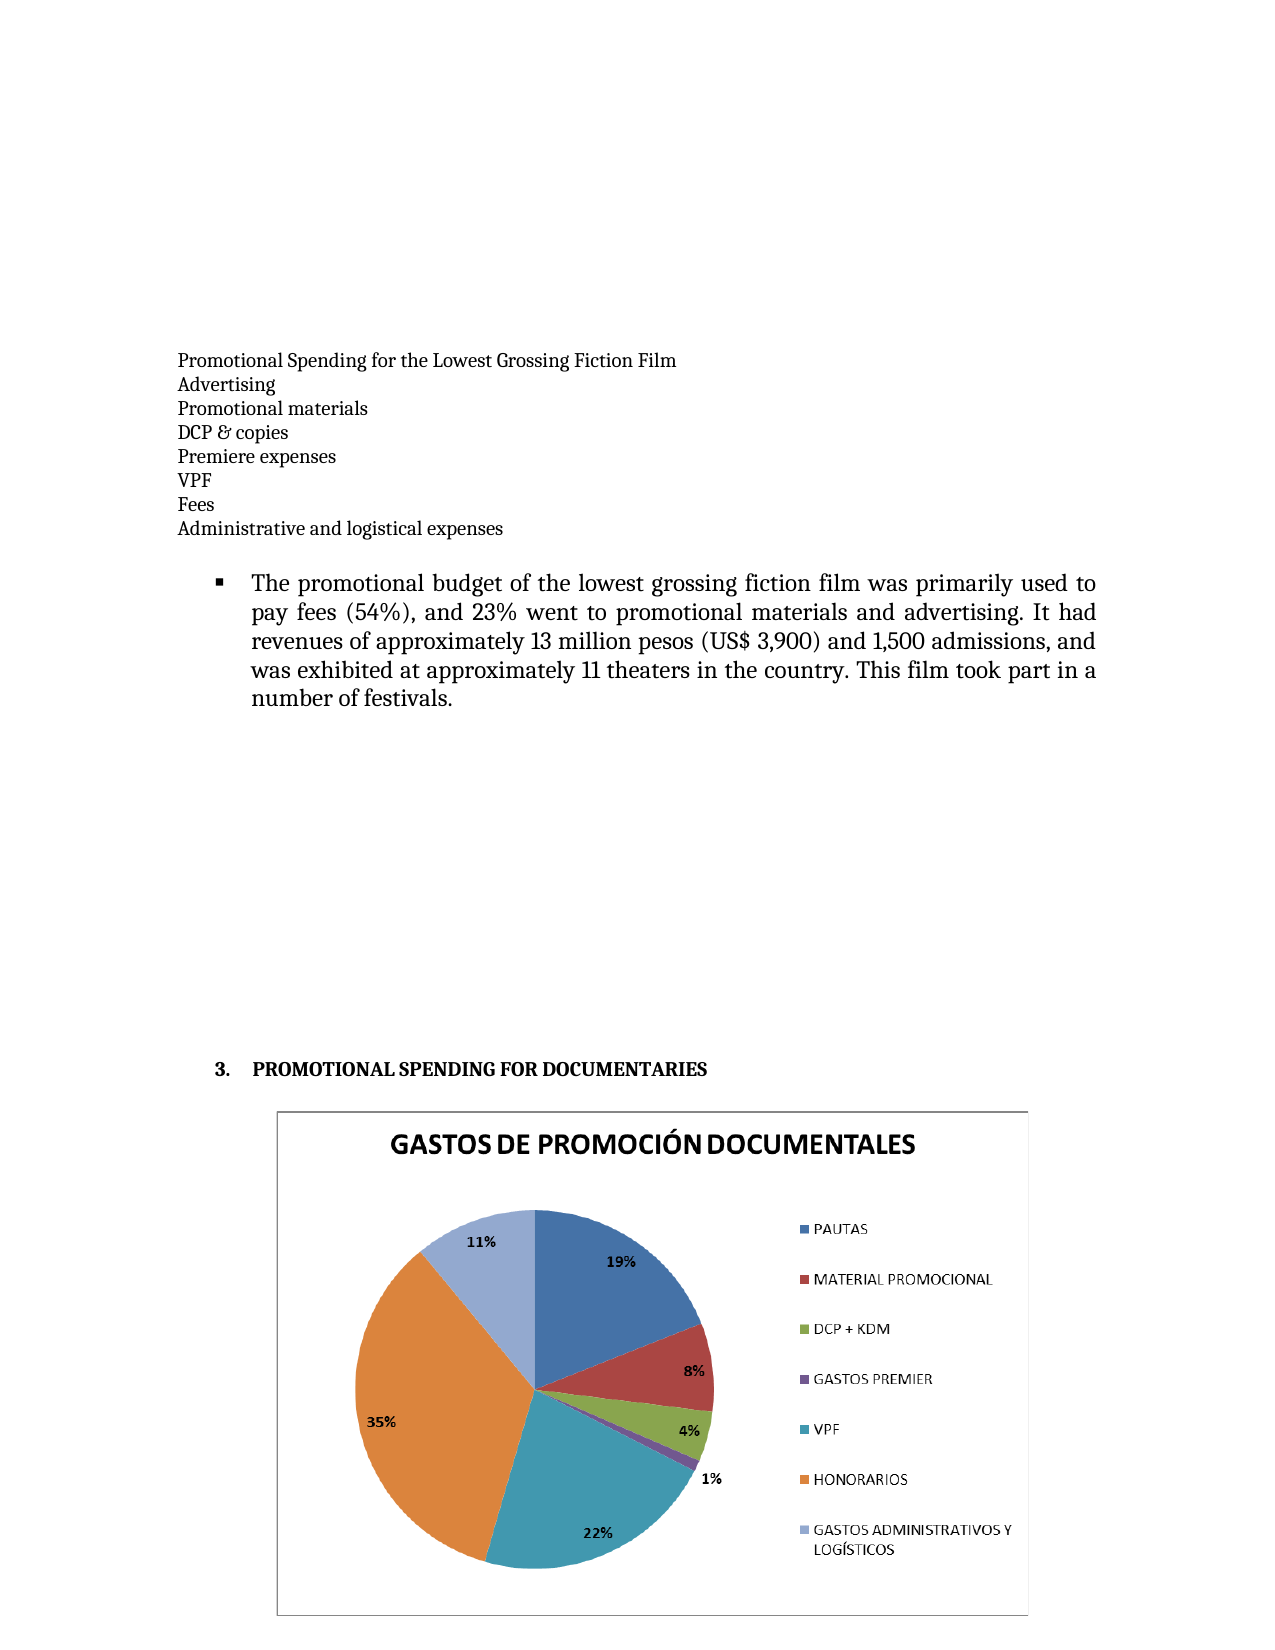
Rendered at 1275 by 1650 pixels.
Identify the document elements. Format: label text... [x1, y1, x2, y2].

text Administrative and logistical expenses [177, 517, 1098, 541]
list The promotional budget of the lowest grossing fiction film was primarily used to pay fees (54%), and 23% went to promotional materials and advertising. It had revenues of approximately 13 million pesos (US$ 3,900) and 1,500 admissions, and was exhibited at approximately 11 theaters in the country. This film took part in a number of festivals. [213, 569, 1098, 713]
text Fees [177, 493, 1098, 517]
picture [276, 1111, 1029, 1616]
text Advertising [177, 373, 1098, 397]
text Premiere expenses [177, 445, 1098, 469]
text VPF [177, 469, 1098, 493]
text DCP & copies [177, 421, 1098, 445]
text Promotional Spending for the Lowest Grossing Fiction Film [177, 349, 1098, 373]
list PROMOTIONAL SPENDING FOR DOCUMENTARIES [215, 1058, 1098, 1082]
text Promotional materials [177, 397, 1098, 421]
